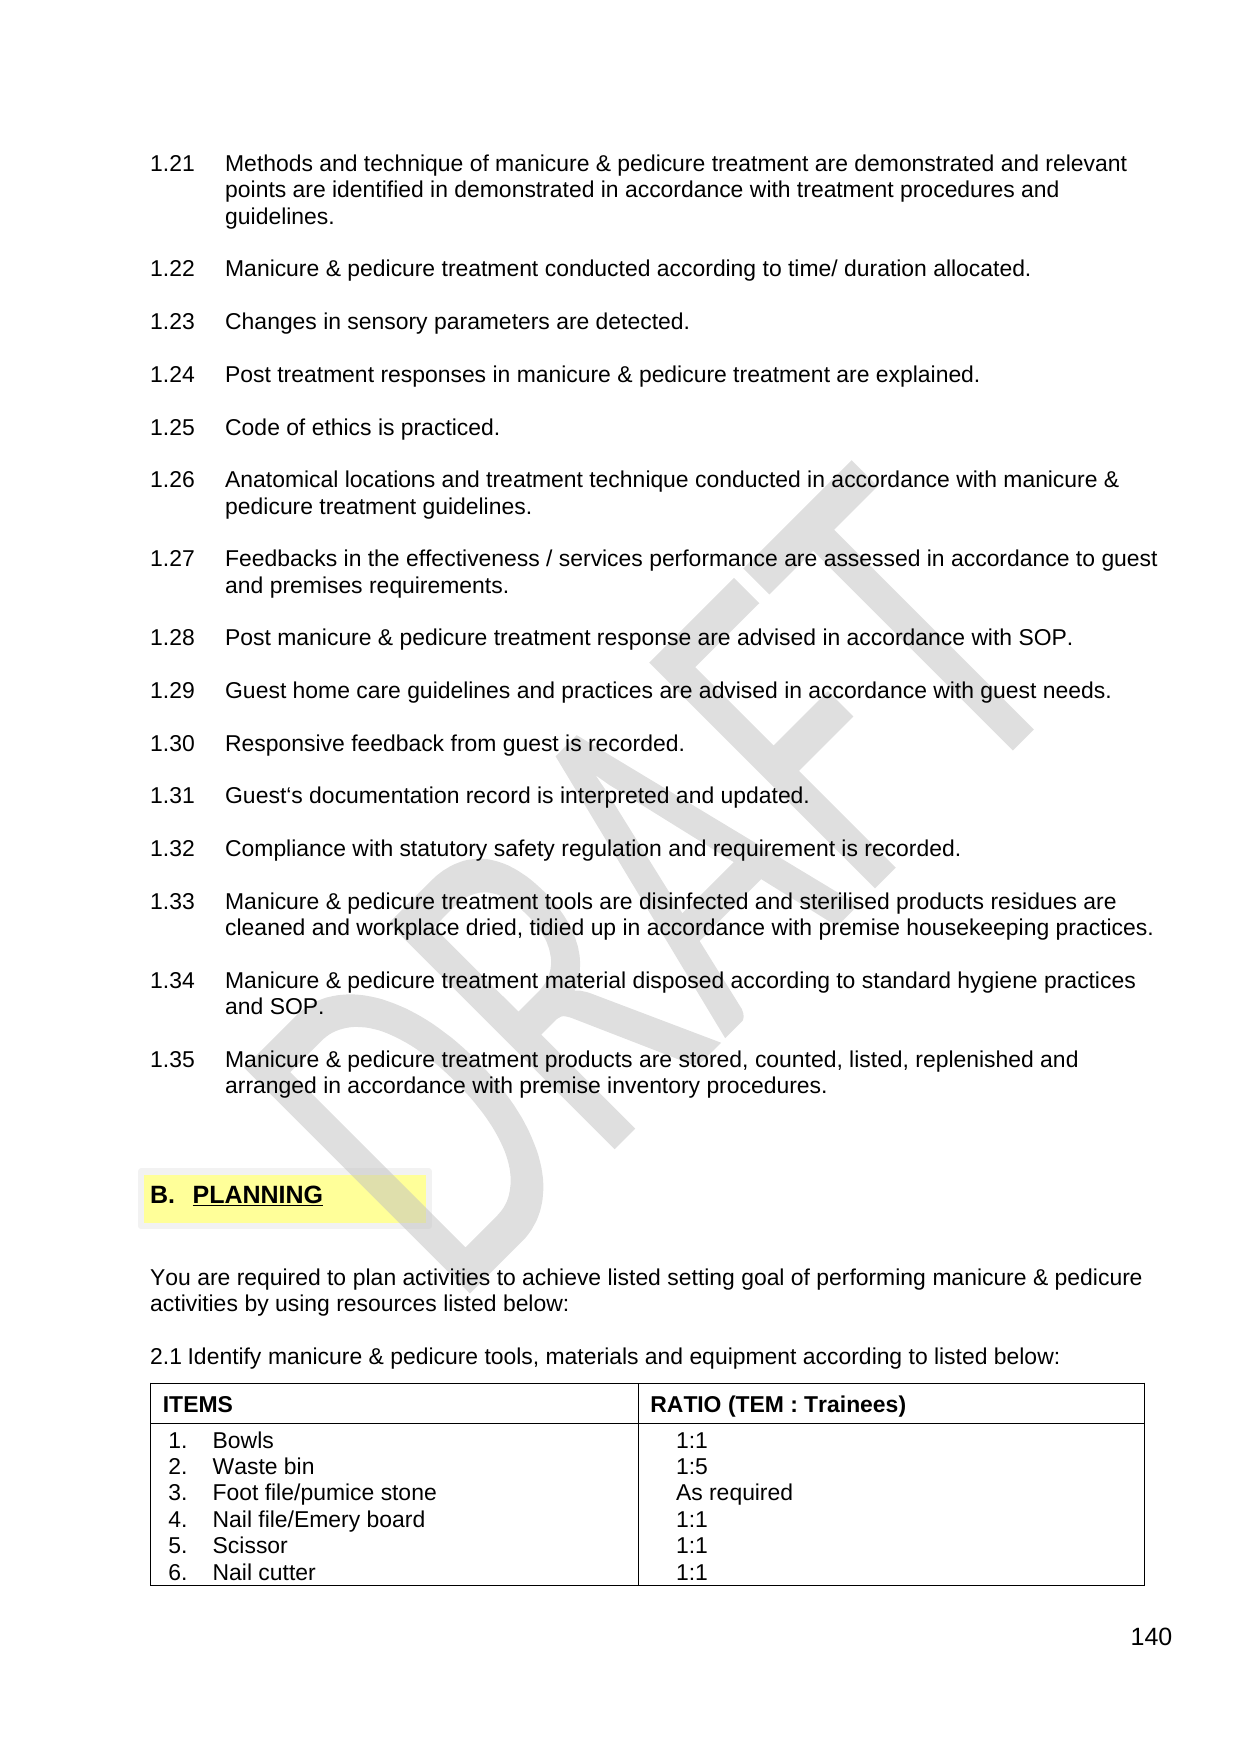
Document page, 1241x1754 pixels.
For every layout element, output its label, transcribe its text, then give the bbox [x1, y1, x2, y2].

list Manicure & pedicure treatment material disposed according to standard hygiene practices and SOP. [150, 967, 1172, 1020]
list Guest home care guidelines and practices are advised in accordance with guest needs. [150, 677, 1172, 703]
list Feedbacks in the effectiveness / services performance are assessed in accordance to guest and premises requirements. [150, 545, 1172, 598]
list Post manicure & pedicure treatment response are advised in accordance with SOP. [150, 624, 1172, 651]
list Guest‘s documentation record is interpreted and updated. [150, 782, 1172, 809]
list Manicure & pedicure treatment tools are disinfected and sterilised products residues are cleaned and workplace dried, tidied up in accordance with premise housekeeping practices. [150, 888, 1172, 941]
list Post treatment responses in manicure & pedicure treatment are explained. [150, 361, 1172, 387]
list Code of ethics is practiced. [150, 413, 1172, 440]
list Methods and technique of manicure & pedicure treatment are demonstrated and relevant points are identified in demonstrated in accordance with treatment procedures and guidelines. [150, 150, 1172, 229]
list Responsive feedback from guest is recorded. [150, 730, 1172, 756]
list You are required to plan activities to achieve listed setting goal of performing manicure & pedicure activities by using resources listed below: [150, 1264, 1172, 1317]
list Changes in sensory parameters are detected. [150, 308, 1172, 334]
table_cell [639, 1424, 1144, 1585]
table_header RATIO (TEM : Trainees) [639, 1384, 1144, 1423]
list Manicure & pedicure treatment products are stored, counted, listed, replenished and arranged in accordance with premise inventory procedures. [150, 1046, 1172, 1099]
list Anatomical locations and treatment technique conducted in accordance with manicure & pedicure treatment guidelines. [150, 466, 1172, 519]
list Identify manicure & pedicure tools, materials and equipment according to listed below: [150, 1343, 1172, 1369]
list PLANNING [150, 1180, 1172, 1209]
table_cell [151, 1424, 638, 1585]
list Manicure & pedicure treatment conducted according to time/ duration allocated. [150, 255, 1172, 282]
table_header ITEMS [151, 1384, 638, 1423]
list Compliance with statutory safety regulation and requirement is recorded. [150, 835, 1172, 862]
